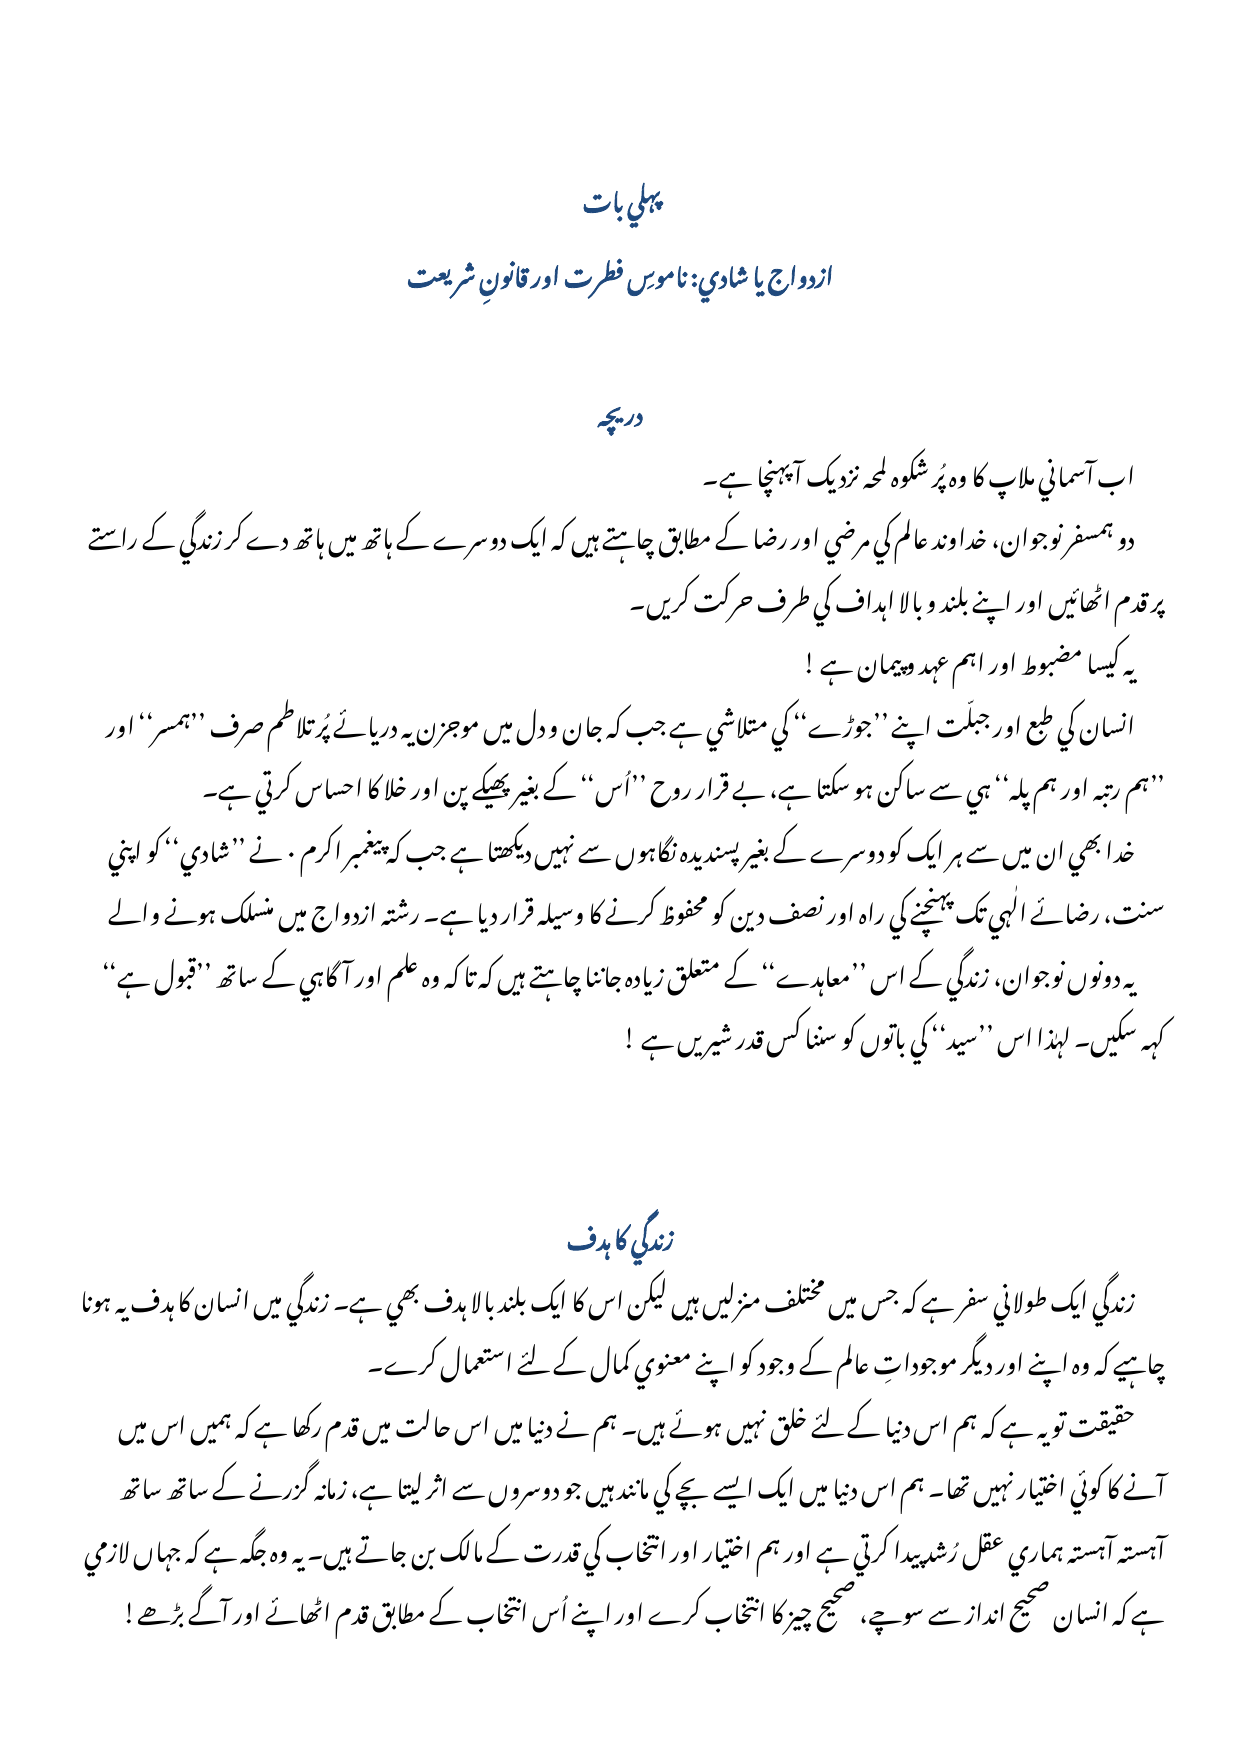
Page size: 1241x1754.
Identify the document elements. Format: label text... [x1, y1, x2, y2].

text يہ دونوں نوجوان، زندگي کے اس ’’معاہدے‘‘ کے متعلق زيادہ جاننا چاہتے ہيں کہ تا کہ وہ علم اور آگاہي کے ساتھ ’’قبول ہے‘‘ کہہ سکيں۔ لہٰذا اس ’’سيد‘‘ کي باتوں کو سننا کس قدر شيريں ہے ! [75, 939, 1165, 1064]
text يہ کيسا مضبوط اور اہم عہد و پيمان ہے ! [75, 627, 1165, 689]
text زندگي ايک طولاني سفر ہے کہ جس ميں مختلف منزليں ہيں ليکن اس کا ايک بلند بالا ہدف بھي ہے۔ زندگي ميں انسان کا ہدف يہ ہونا چاہيے کہ وہ اپنے اور ديگر موجوداتِ عالم کے وجود کو اپنے معنوي کمال کے لئے استعمال کرے۔ [75, 1264, 1165, 1389]
subtitle زندگي کا ہدف [75, 1202, 1165, 1264]
text حقيقت تو يہ ہے کہ ہم اس دنيا کے لئے خلق نہيں ہوئے ہيں۔ ہم نے دنيا ميں اس حالت ميں قدم رکھا ہے کہ ہميں اس ميں آنے کا کوئي اختيار نہيں تھا۔ ہم اس دنيا ميں ايک ايسے بچے کي مانند ہيں جو دوسروں سے اثر ليتا ہے، زمانہ گزرنے کے ساتھ ساتھ آہستہ آہستہ ہماري عقل رُشد پيدا کرتي ہے اور ہم اختيار اور انتخاب کي قدرت کے مالک بن جاتے ہيں۔ يہ وہ جگہ ہے کہ جہاں لازمي ہے کہ انسان صحيح انداز سے سوچے، صحيح چيز کا انتخاب کرے اور اپنے اُس انتخاب کے مطابق قدم اٹھائے اور آگے بڑھے! [75, 1389, 1165, 1639]
subtitle ازدواج يا شادي: ناموسِ فطرت اور قانونِ شريعت [75, 239, 1165, 302]
text انسان کي طبع اور جبلّت اپنے ’’جوڑے‘‘ کي متلاشي ہے جب کہ جان و دل ميں موجزن يہ دريائے پُر تلاطم صرف ’’ہمسر‘‘ اور ’’ہم رتبہ اور ہم پلہ‘‘ ہي سے ساکن ہو سکتا ہے، بے قرار روح ’’اُس‘‘ کے بغير پھيکے پن اور خلا کا احساس کرتي ہے۔ [75, 689, 1165, 814]
text اب آسماني ملاپ کا وہ پُر شکوہ لمحہ نزديک آ پہنچا ہے۔ [75, 439, 1165, 502]
text خدا بھي ان ميں سے ہر ايک کو دوسرے کے بغير پسنديدہ نگاہوں سے نہيں ديکھتا ہے جب کہ پيغمبر اکرم ۰ نے ’’شادي‘‘ کو اپني سنت، رضائے الٰہي تک پہنچنے کي راہ اور نصف دين کو محفوظ کرنے کا وسيلہ قرار ديا ہے۔ رشتہ ازدواج ميں منسلک ہونے والے [75, 814, 1165, 939]
subtitle پہلي بات [75, 106, 1165, 227]
subtitle دريچہ [75, 377, 1165, 439]
text دو ہمسفر نوجوان، خداوند عالم کي مرضي اور رضا کے مطابق چاہتے ہيں کہ ايک دوسرے کے ہاتھ ميں ہاتھ دے کر زندگي کے راستے پر قدم اٹھائيں اور اپنے بلند و بالا اہداف کي طرف حرکت کريں۔ [75, 502, 1165, 627]
